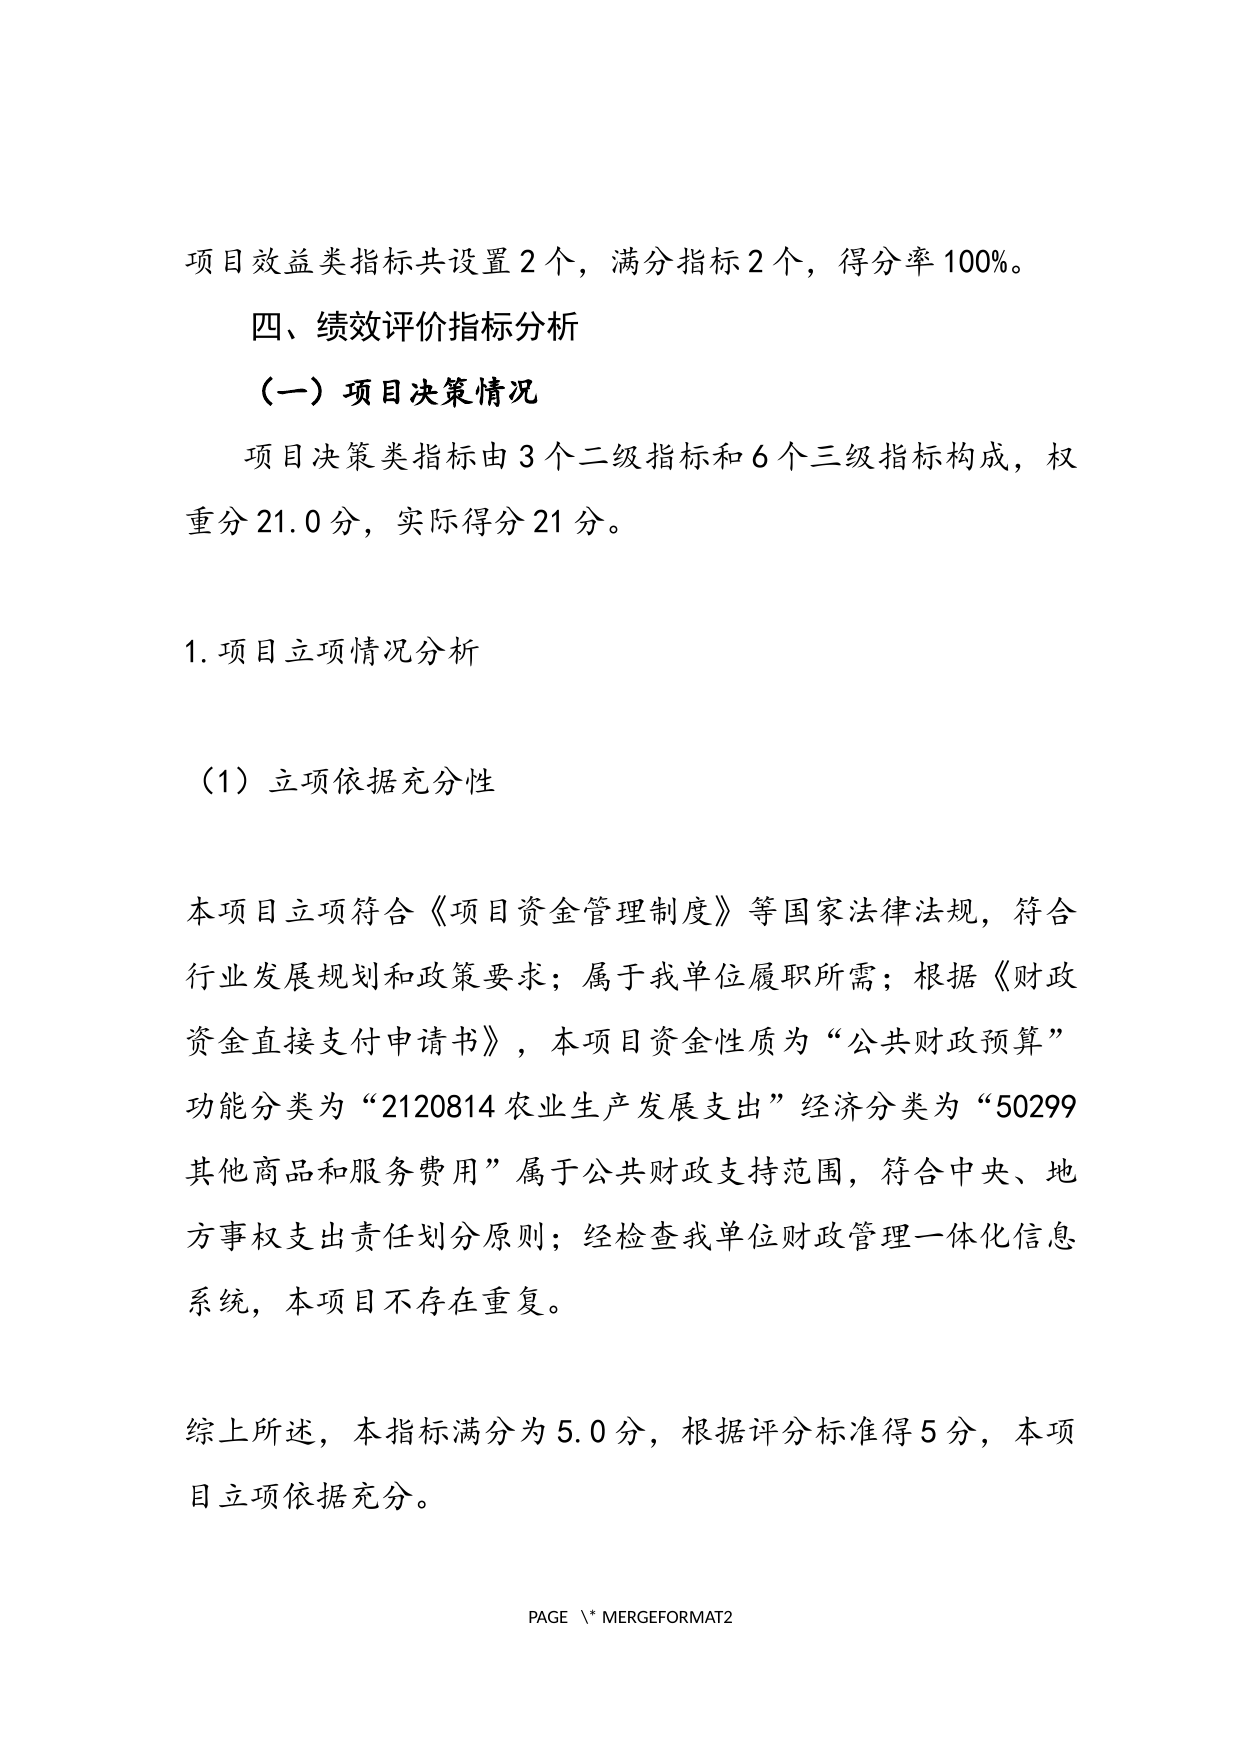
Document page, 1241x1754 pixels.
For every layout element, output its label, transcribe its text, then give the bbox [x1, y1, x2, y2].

text （一）项目决策情况 [183, 357, 1078, 422]
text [183, 422, 1078, 1527]
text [183, 162, 1078, 292]
text 四、绩效评价指标分析 [183, 292, 1078, 357]
